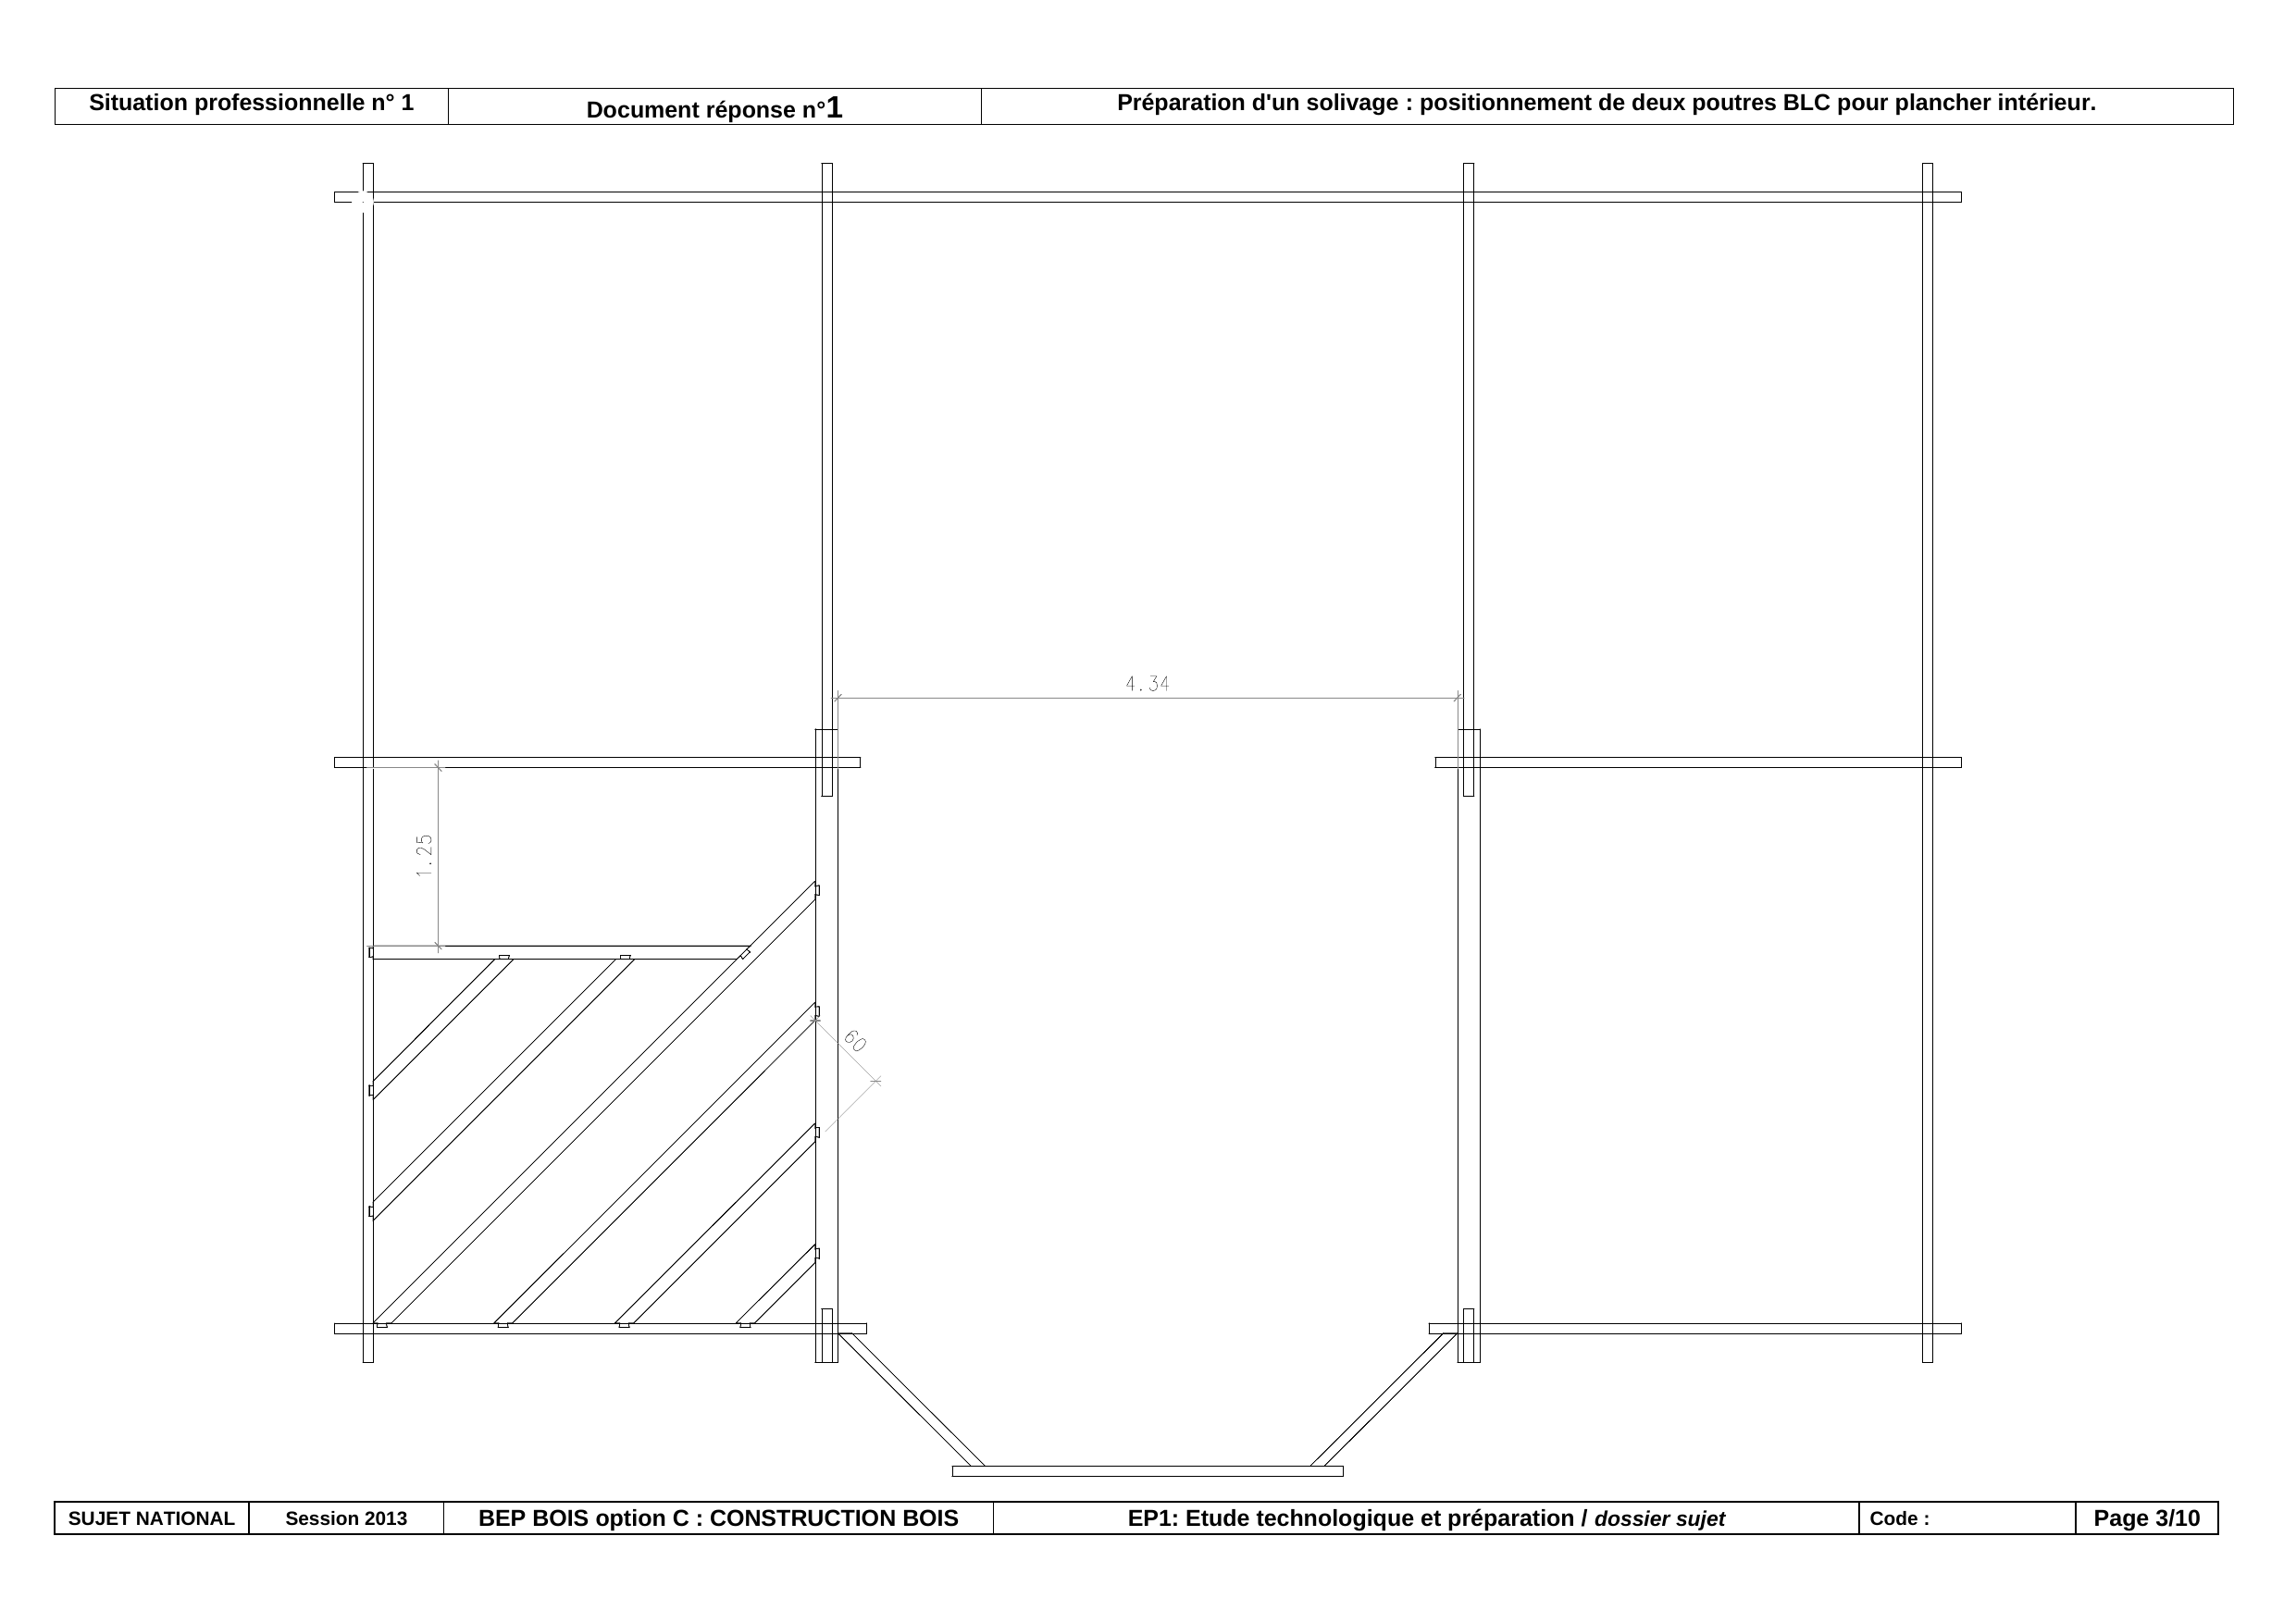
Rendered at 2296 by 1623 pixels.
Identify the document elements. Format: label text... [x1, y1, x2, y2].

table_header Document réponse n°1 [449, 89, 981, 124]
table_header Situation professionnelle n° 1 [56, 89, 448, 124]
table_header Préparation d'un solivage : positionnement de deux poutres BLC pour plancher intérieur. [982, 89, 2233, 124]
